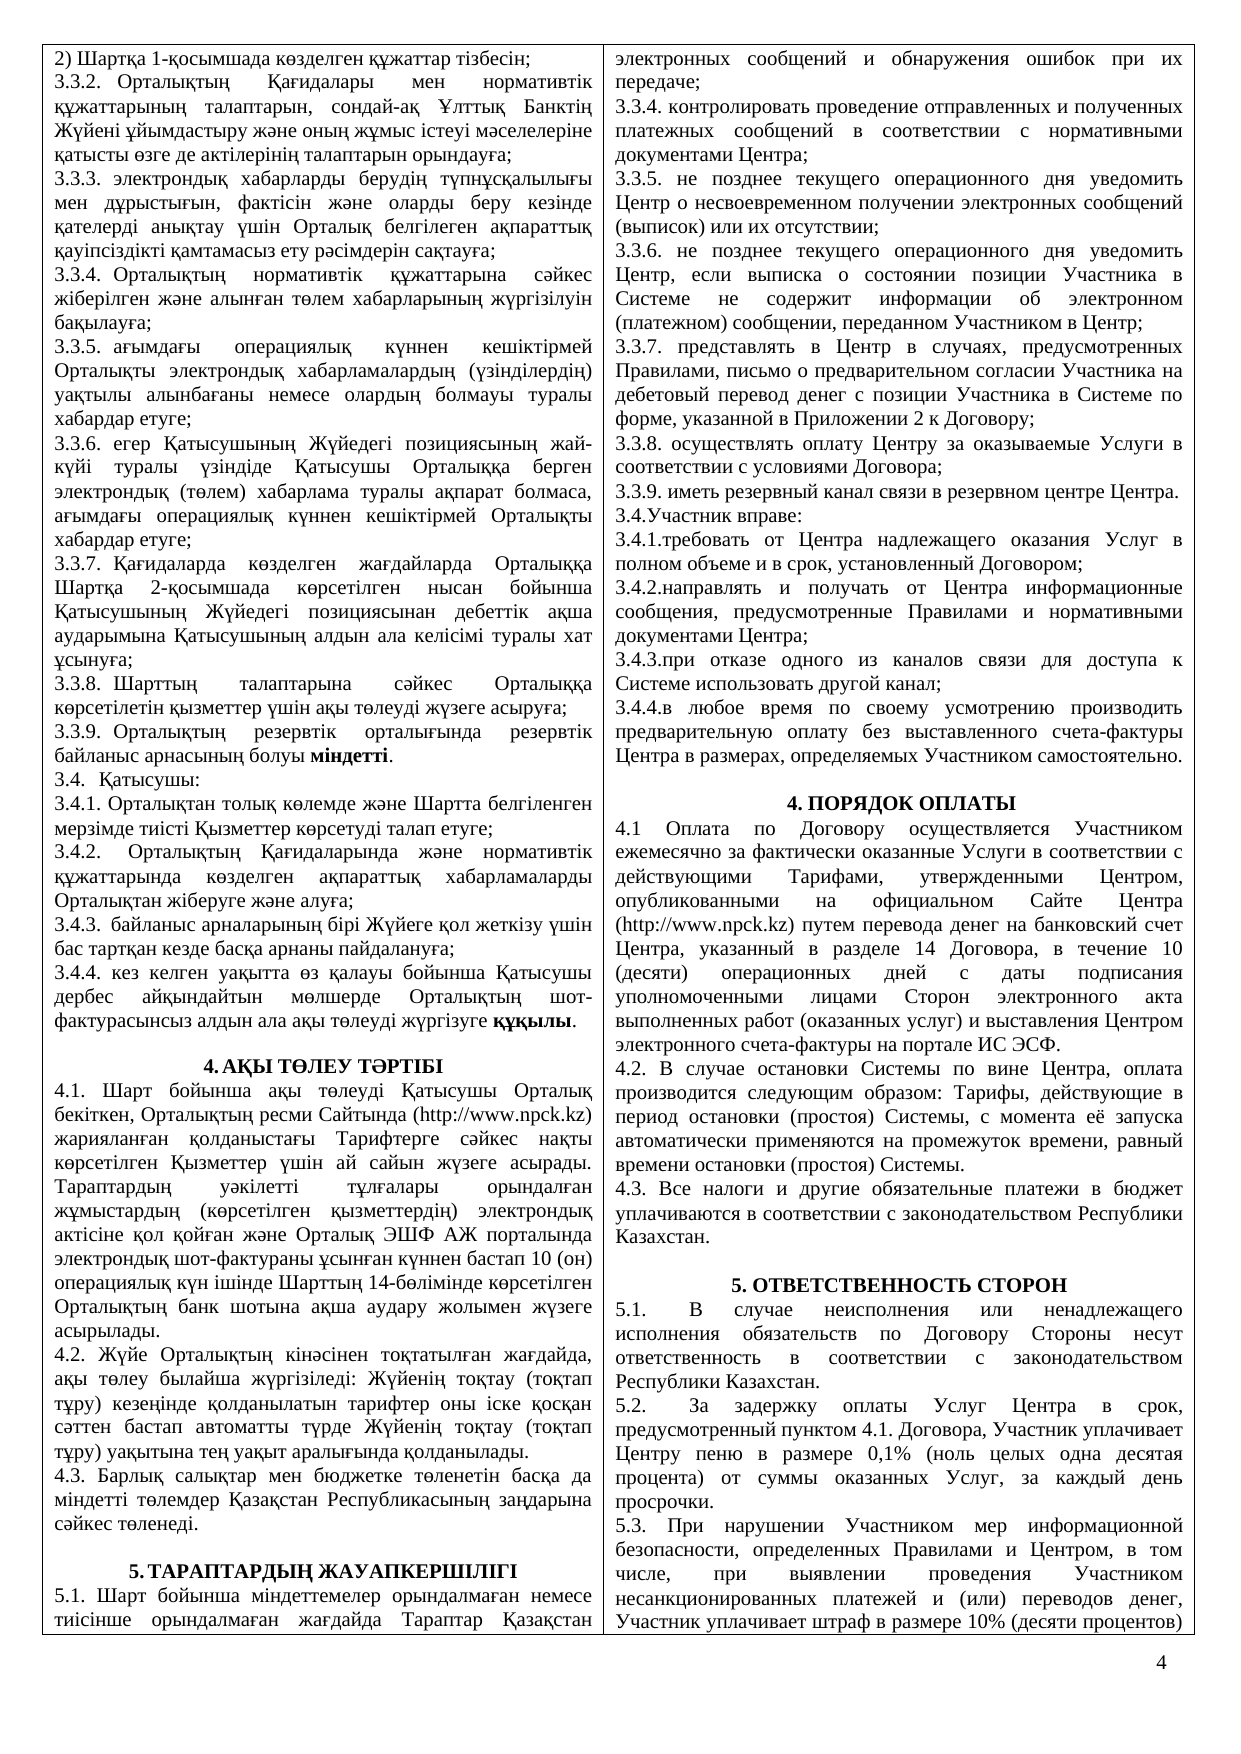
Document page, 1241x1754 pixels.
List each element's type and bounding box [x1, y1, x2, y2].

table_header [43, 45, 603, 1633]
table_header [604, 45, 1194, 1633]
